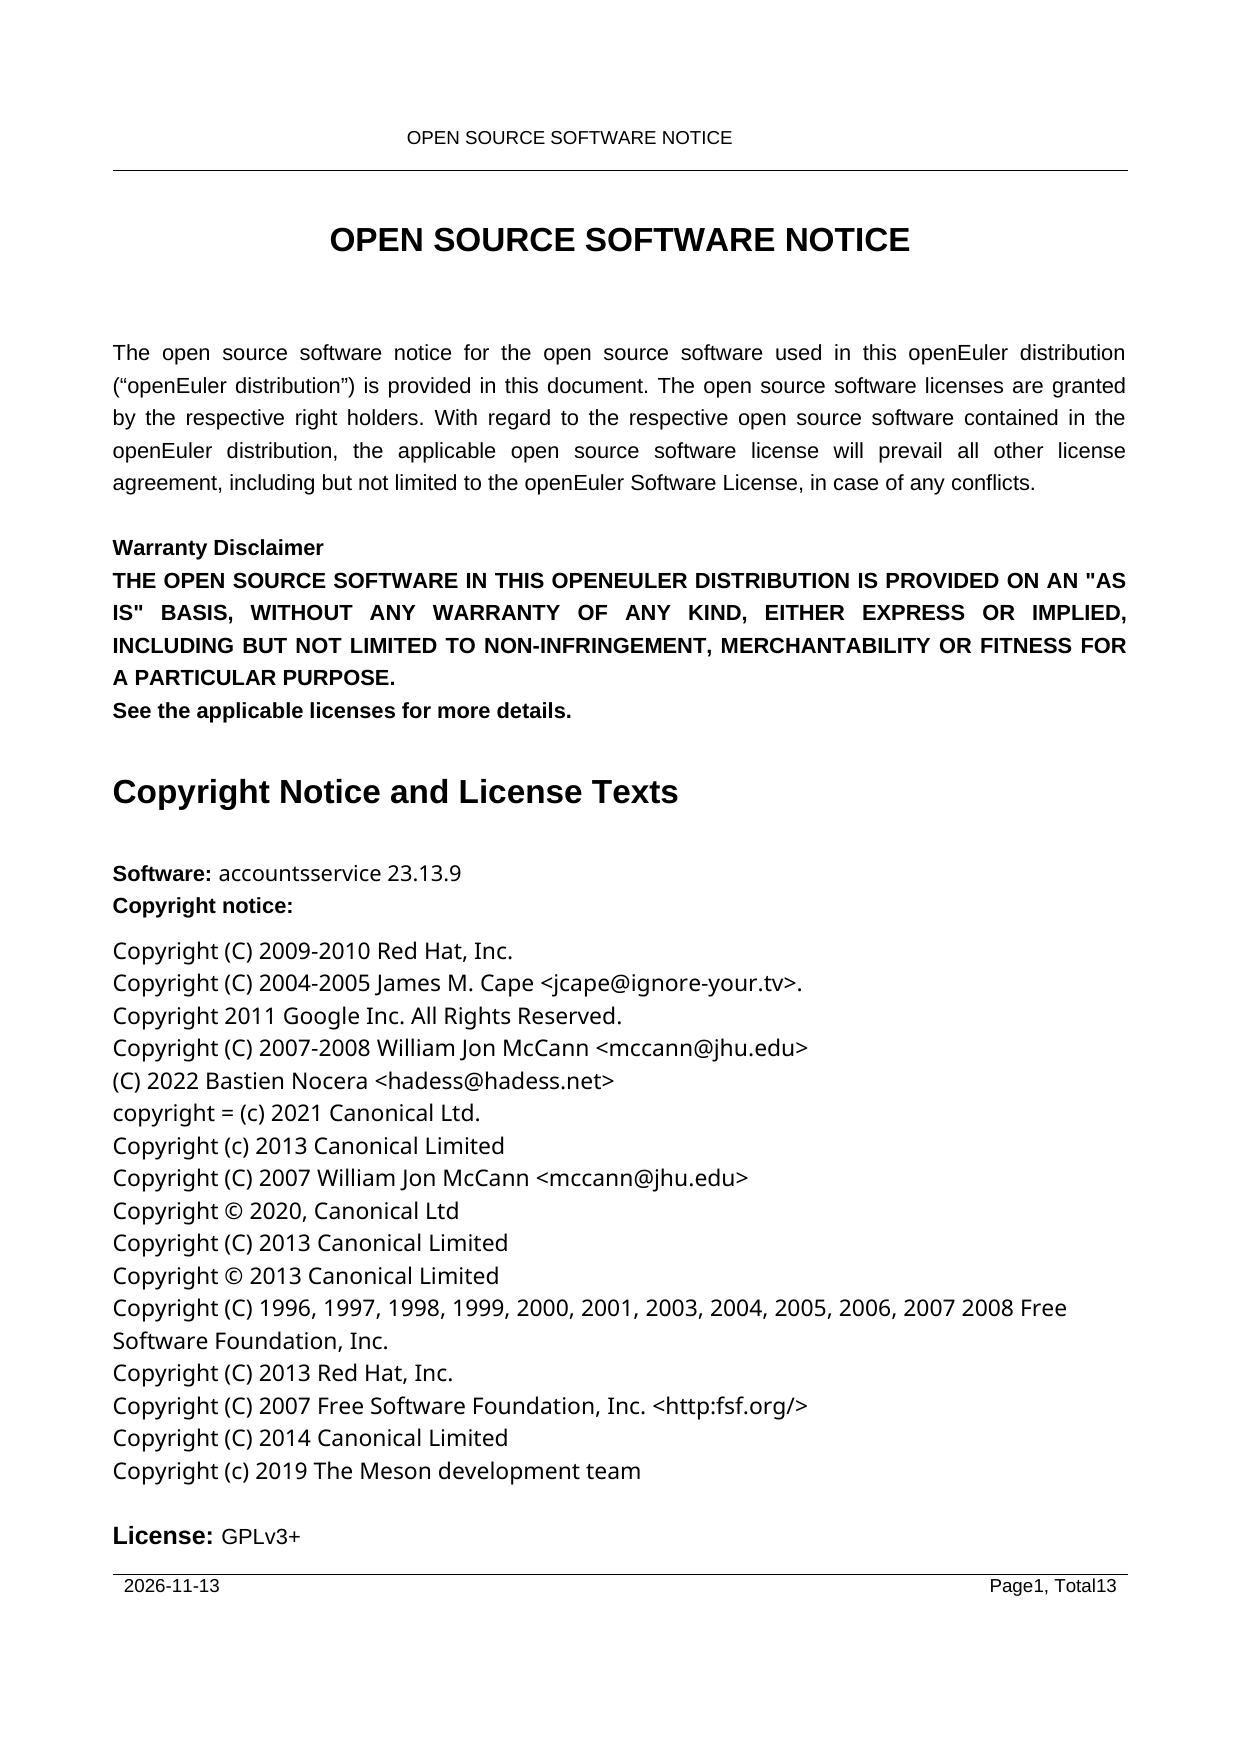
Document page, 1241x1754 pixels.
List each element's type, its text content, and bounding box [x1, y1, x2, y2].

text The open source software notice for the open source software used in this openEuler distribution (“openEuler distribution”) is provided in this document. The open source software licenses are granted by the respective right holders. With regard to the respective open source software contained in the openEuler distribution, the applicable open source software license will prevail all other license agreement, including but not limited to the openEuler Software License, in case of any conflicts. [112, 336, 1128, 499]
text THE OPEN SOURCE SOFTWARE IN THIS OPENEULER DISTRIBUTION IS PROVIDED ON AN "AS IS" BASIS, WITHOUT ANY WARRANTY OF ANY KIND, EITHER EXPRESS OR IMPLIED, INCLUDING BUT NOT LIMITED TO NON-INFRINGEMENT, MERCHANTABILITY OR FITNESS FOR A PARTICULAR PURPOSE. See the applicable licenses for more details. [112, 564, 1128, 726]
text OPEN SOURCE SOFTWARE NOTICE [112, 206, 1128, 271]
text Copyright (C) 2009-2010 Red Hat, Inc. Copyright (C) 2004-2005 James M. Cape <jcape@ignore-your.tv>. Copyright 2011 Google Inc. All Rights Reserved. Copyright (C) 2007-2008 William Jon McCann <mccann@jhu.edu> (C) 2022 Bastien Nocera <hadess@hadess.net> copyright = (c) 2021 Canonical Ltd. Copyright (c) 2013 Canonical Limited Copyright (C) 2007 William Jon McCann <mccann@jhu.edu> Copyright © 2020, Canonical Ltd Copyright (C) 2013 Canonical Limited Copyright © 2013 Canonical Limited Copyright (C) 1996, 1997, 1998, 1999, 2000, 2001, 2003, 2004, 2005, 2006, 2007 2008 Free Software Foundation, Inc. Copyright (C) 2013 Red Hat, Inc. Copyright (C) 2007 Free Software Foundation, Inc. <http:fsf.org/> Copyright (C) 2014 Canonical Limited Copyright (c) 2019 The Meson development team [112, 934, 1128, 1519]
title Software: accountsservice 23.13.9 [112, 856, 1128, 889]
text Copyright Notice and License Texts [112, 759, 1128, 824]
text Copyright notice: [112, 889, 1128, 921]
text Warranty Disclaimer [112, 531, 1128, 564]
text License: GPLv3+ [112, 1519, 1128, 1551]
